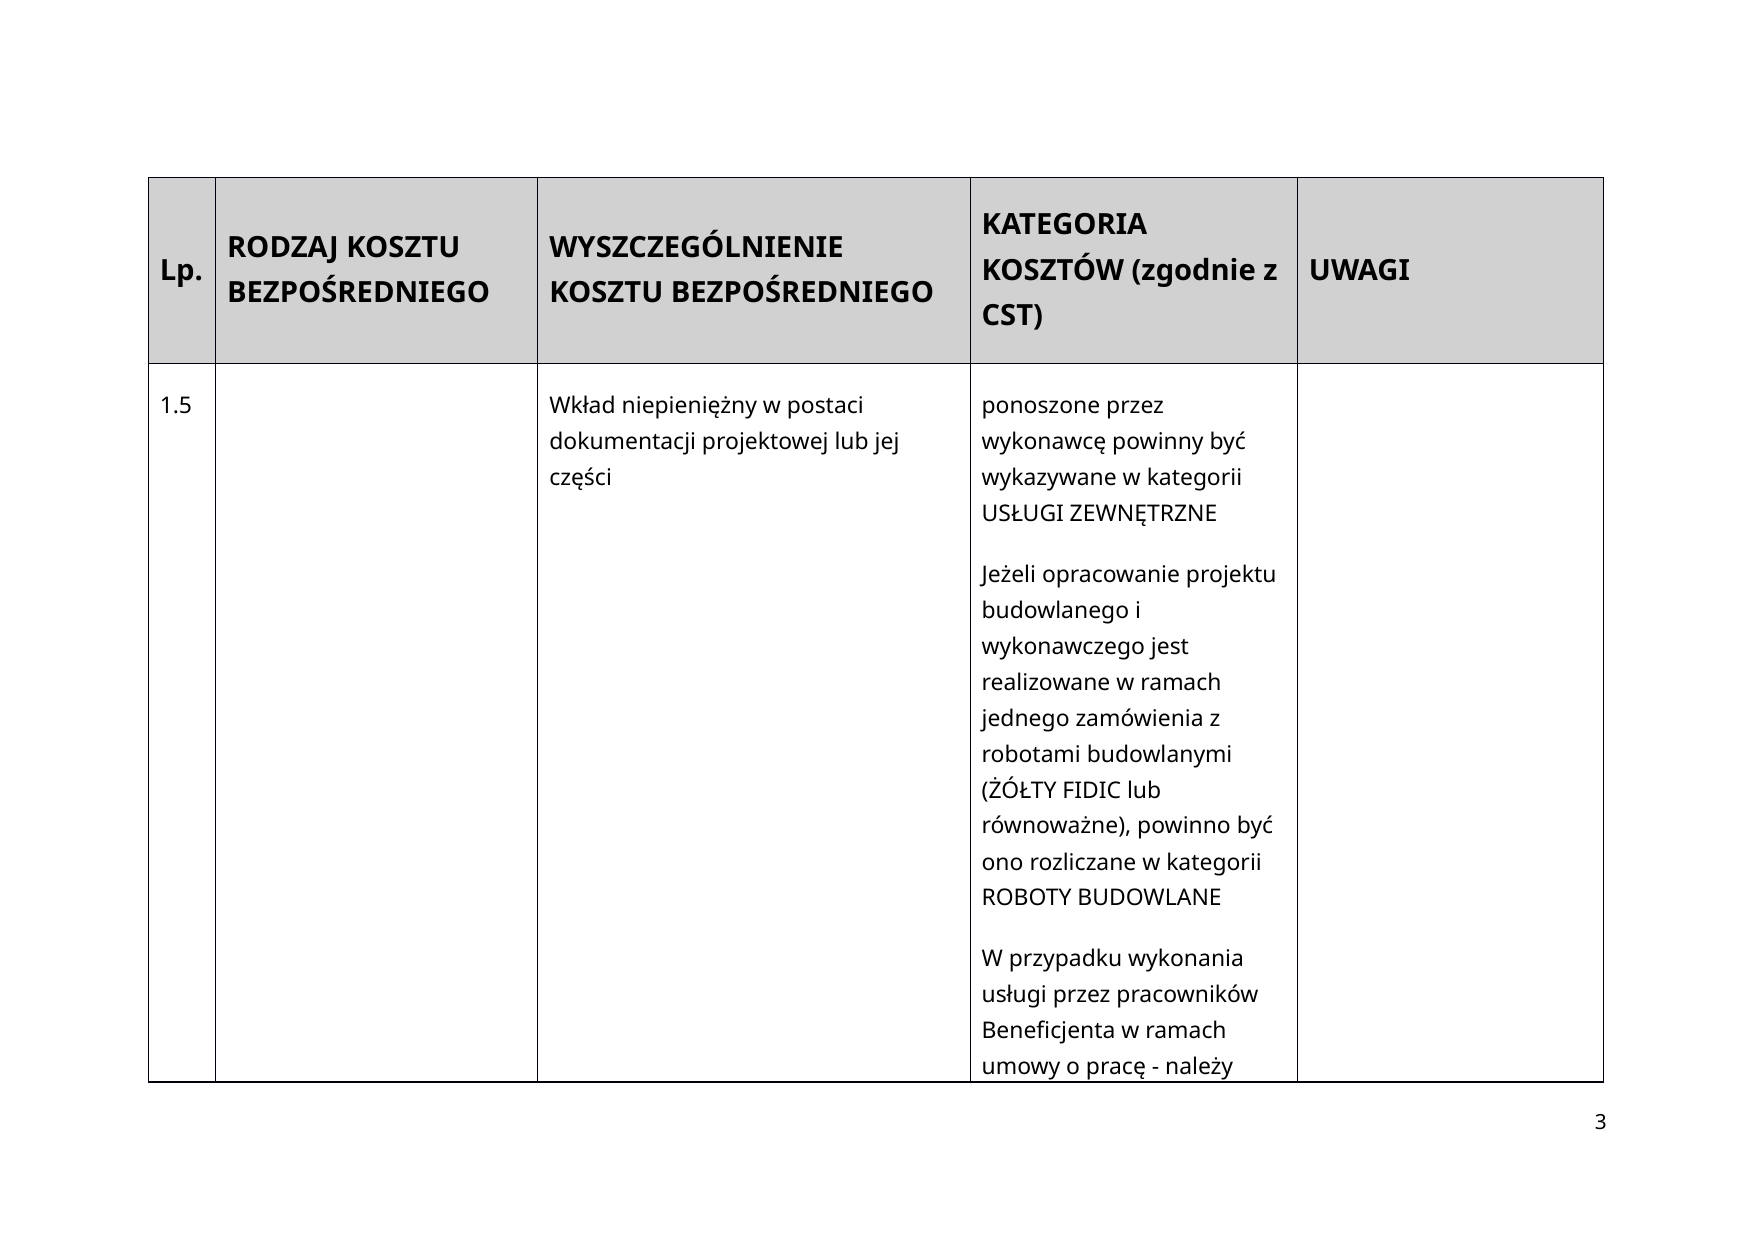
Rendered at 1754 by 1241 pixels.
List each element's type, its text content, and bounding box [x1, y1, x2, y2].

table_cell 1.5 [149, 364, 215, 1081]
table_header UWAGI [1298, 178, 1603, 363]
table_header RODZAJ KOSZTU BEZPOŚREDNIEGO [216, 178, 537, 363]
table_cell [538, 364, 970, 1081]
table_header KATEGORIA KOSZTÓW (zgodnie z CST) [971, 178, 1297, 363]
table_header Lp. [149, 178, 215, 363]
table_header WYSZCZEGÓLNIENIE KOSZTU BEZPOŚREDNIEGO [538, 178, 970, 363]
